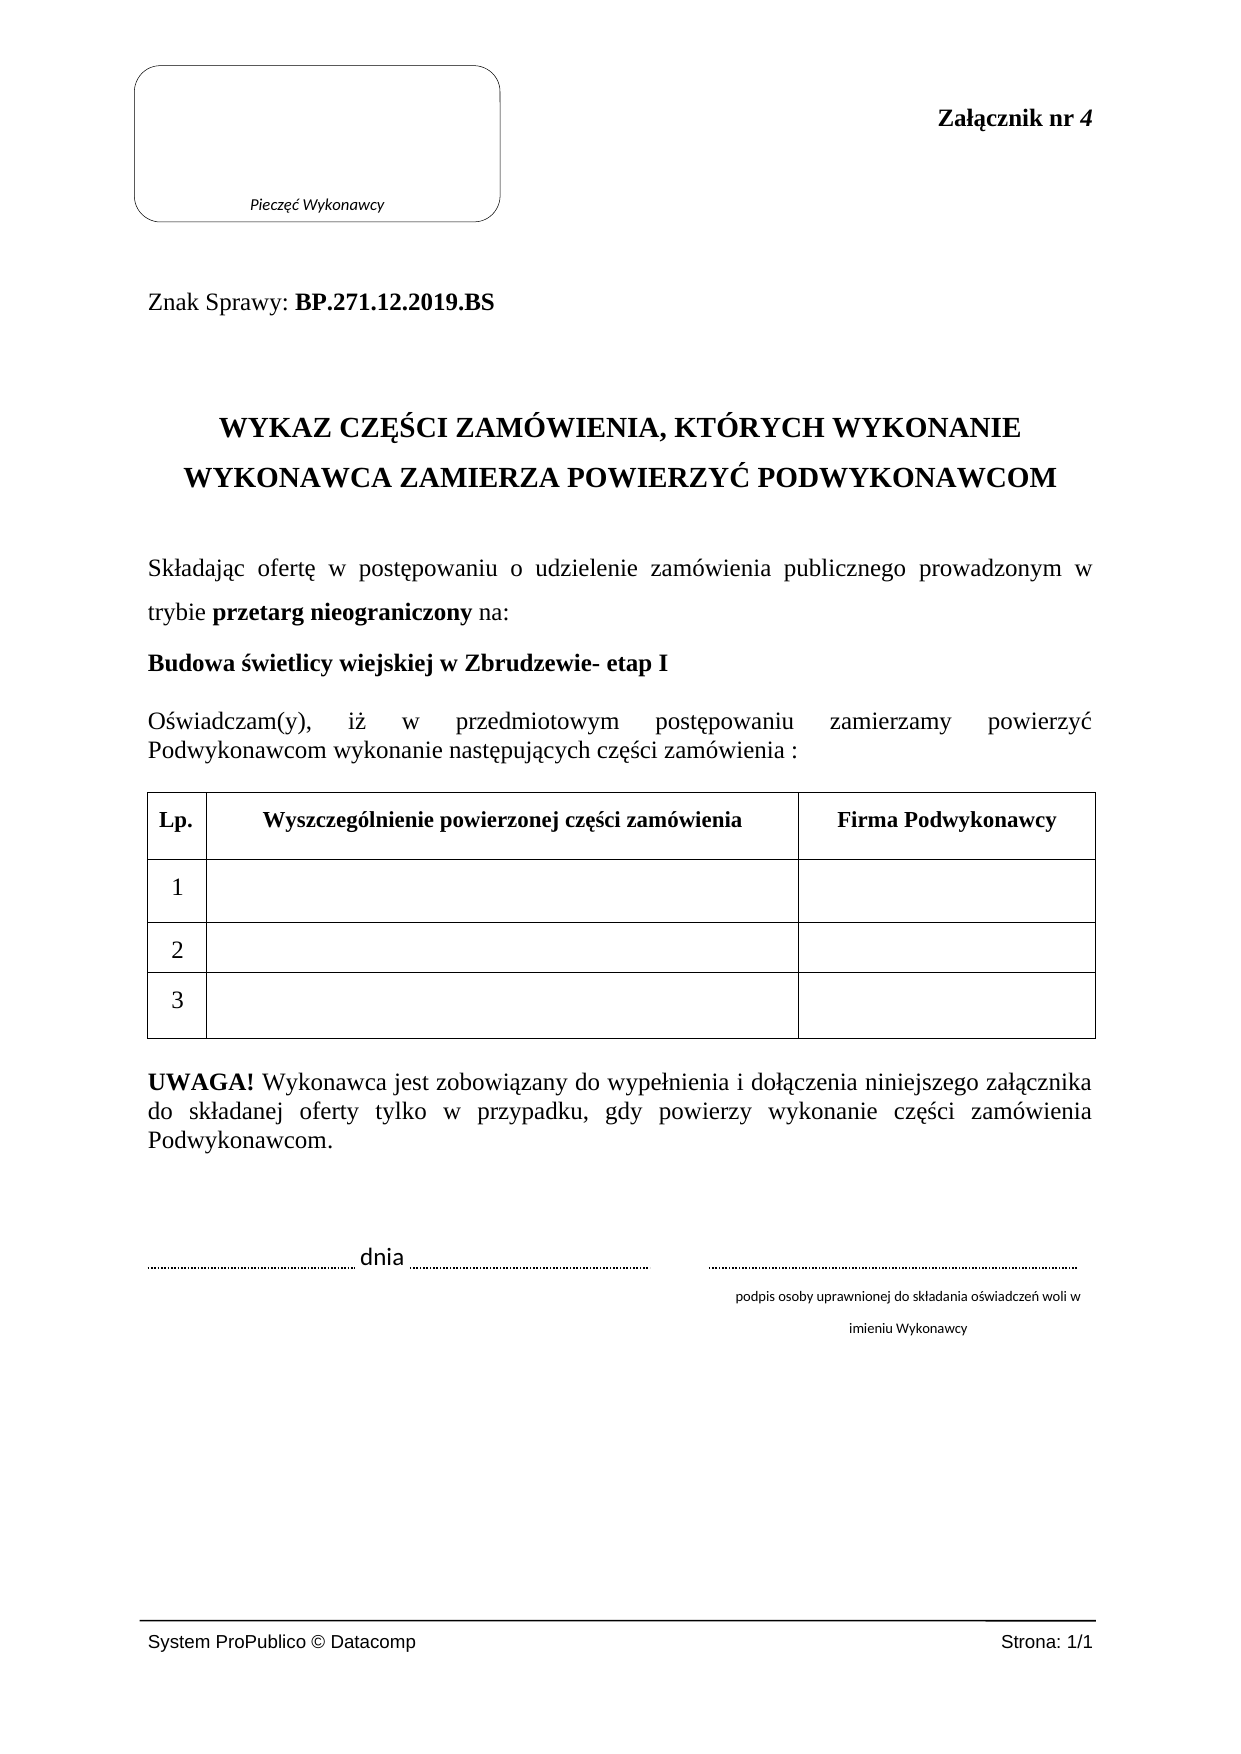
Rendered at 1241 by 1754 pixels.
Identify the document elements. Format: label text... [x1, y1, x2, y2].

table_cell [207, 860, 798, 922]
text Składając ofertę w postępowaniu o udzielenie zamówienia publicznego prowadzonym w trybie przetarg nieograniczony na: [148, 553, 1093, 625]
table_header Wyszczególnienie powierzonej części zamówienia [207, 793, 798, 858]
table_cell 3 [148, 973, 206, 1037]
table_cell 1 [148, 860, 206, 922]
table_cell [799, 860, 1095, 922]
table_cell [799, 973, 1095, 1037]
subtitle Załącznik nr 4 [207, 103, 1093, 132]
table_header Firma Podwykonawcy [799, 793, 1095, 858]
text dnia [148, 1241, 1093, 1272]
table_cell 2 [148, 923, 206, 972]
text Oświadczam(y), iż w przedmiotowym postępowaniu zamierzamy powierzyć Podwykonawcom wykonanie następujących części zamówienia : [148, 706, 1093, 763]
text Budowa świetlicy wiejskiej w Zbrudzewie- etap I [148, 640, 1093, 677]
text WYKAZ CZĘŚCI ZAMÓWIENIA, KTÓRYCH WYKONANIE WYKONAWCA ZAMIERZA POWIERZYĆ PODWYKONAWCOM [148, 410, 1093, 493]
table_cell [207, 973, 798, 1037]
text UWAGA! Wykonawca jest zobowiązany do wypełnienia i dołączenia niniejszego załącznika do składanej oferty tylko w przypadku, gdy powierzy wykonanie części zamówienia Podwykonawcom. [148, 1067, 1093, 1153]
text podpis osoby uprawnionej do składania oświadczeń woli w imieniu Wykonawcy [723, 1287, 1093, 1350]
text Znak Sprawy: BP.271.12.2019.BS [148, 287, 1093, 316]
table_cell [207, 923, 798, 972]
table_header Lp. [148, 793, 206, 858]
table_cell [799, 923, 1095, 972]
